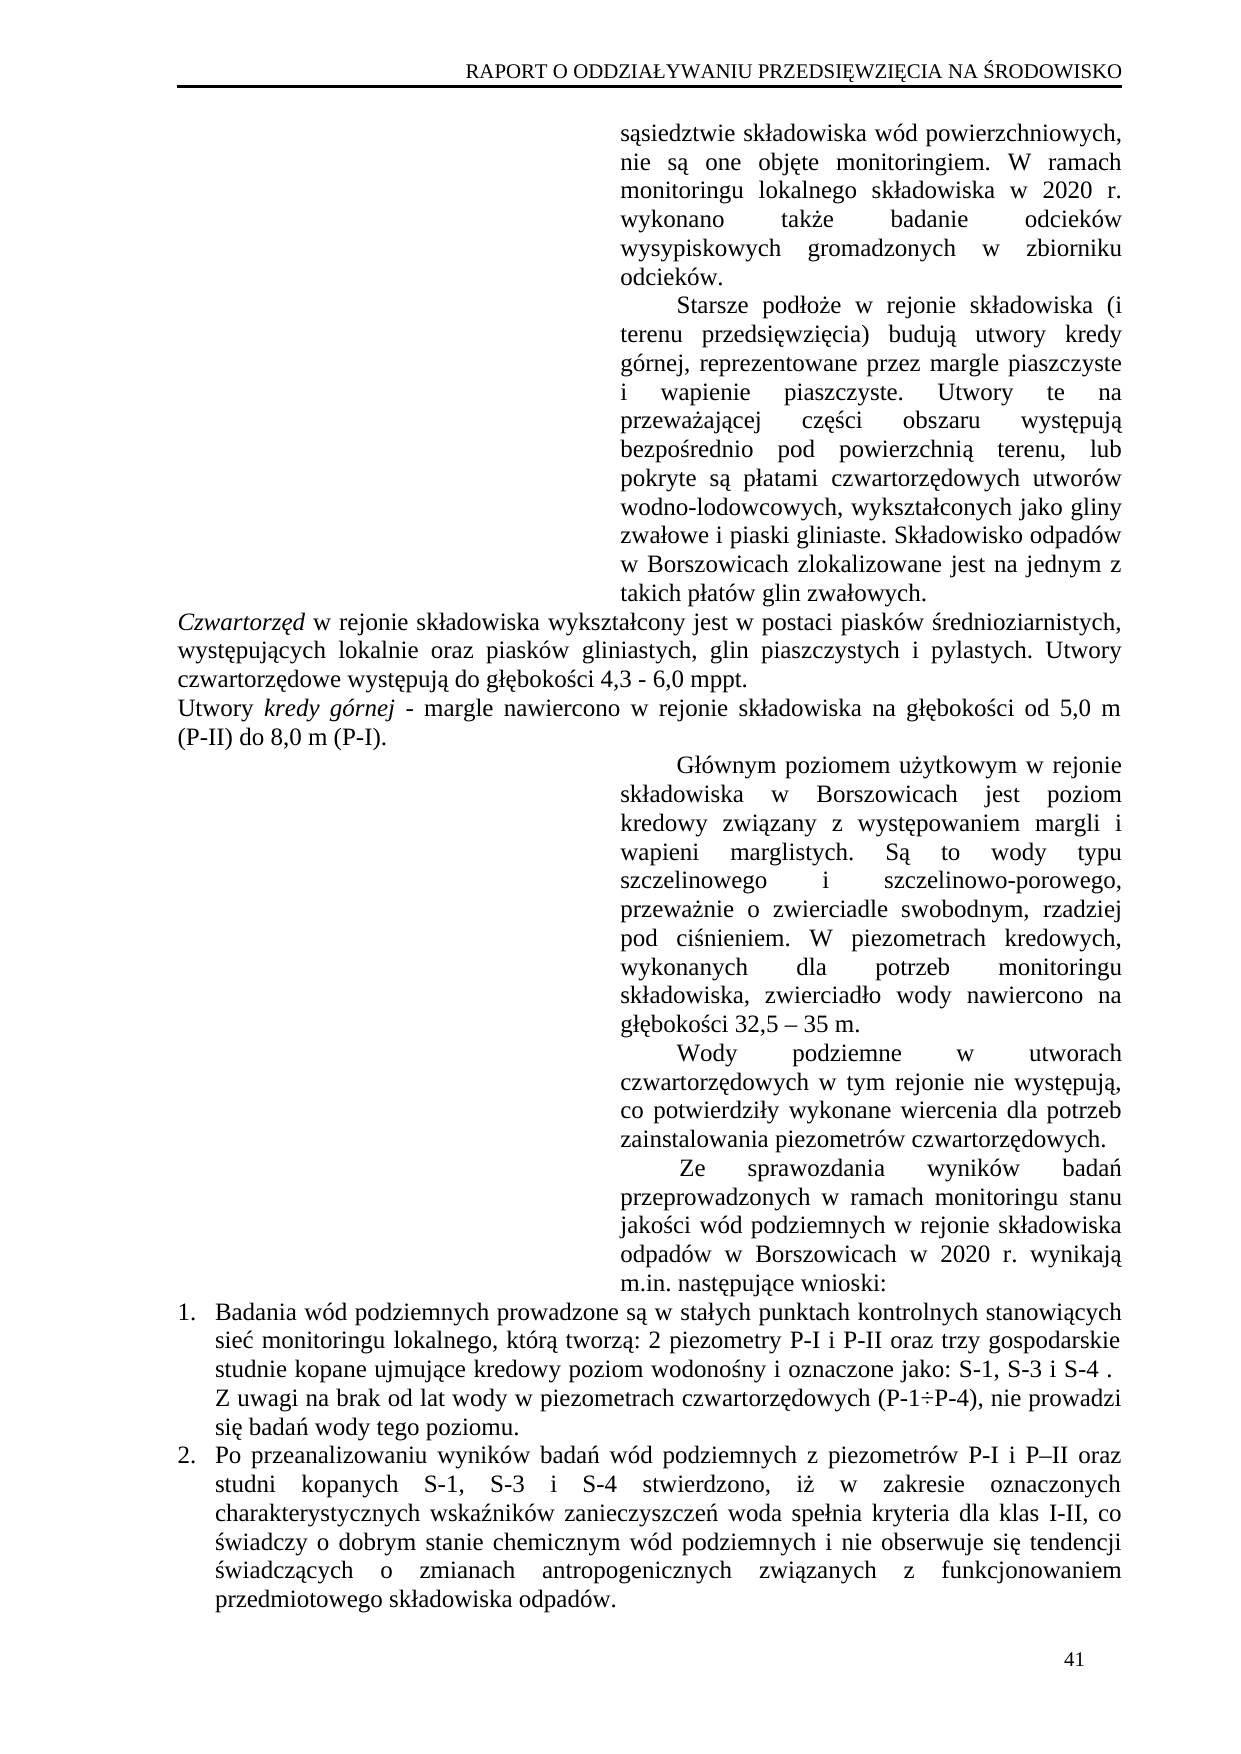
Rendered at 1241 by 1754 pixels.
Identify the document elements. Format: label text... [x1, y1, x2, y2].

list Po przeanalizowaniu wyników badań wód podziemnych z piezometrów P-I i P–II oraz studni kopanych S-1, S-3 i S-4 stwierdzono, iż w zakresie oznaczonych charakterystycznych wskaźników zanieczyszczeń woda spełnia kryteria dla klas I-II, co świadczy o dobrym stanie chemicznym wód podziemnych i nie obserwuje się tendencji świadczących o zmianach antropogenicznych związanych z funkcjonowaniem przedmiotowego składowiska odpadów. [177, 1441, 1122, 1613]
text Wody podziemne w utworach czwartorzędowych w tym rejonie nie występują, co potwierdziły wykonane wiercenia dla potrzeb zainstalowania piezometrów czwartorzędowych. [620, 1038, 1122, 1153]
text Ze sprawozdania wyników badań przeprowadzonych w ramach monitoringu stanu jakości wód podziemnych w rejonie składowiska odpadów w Borszowicach w 2020 r. wynikają m.in. następujące wnioski: [620, 1153, 1122, 1297]
text Starsze podłoże w rejonie składowiska (i terenu przedsięwzięcia) budują utwory kredy górnej, reprezentowane przez margle piaszczyste i wapienie piaszczyste. Utwory te na przeważającej części obszaru występują bezpośrednio pod powierzchnią terenu, lub pokryte są płatami czwartorzędowych utworów wodno-lodowcowych, wykształconych jako gliny zwałowe i piaski gliniaste. Składowisko odpadów w Borszowicach zlokalizowane jest na jednym z takich płatów glin zwałowych. [620, 291, 1122, 607]
text Utwory kredy górnej - margle nawiercono w rejonie składowiska na głębokości od 5,0 m (P-II) do 8,0 m (P-I). [177, 693, 1122, 751]
text Głównym poziomem użytkowym w rejonie składowiska w Borszowicach jest poziom kredowy związany z występowaniem margli i wapieni marglistych. Są to wody typu szczelinowego i szczelinowo-porowego, przeważnie o zwierciadle swobodnym, rzadziej pod ciśnieniem. W piezometrach kredowych, wykonanych dla potrzeb monitoringu składowiska, zwierciadło wody nawiercono na głębokości 32,5 – 35 m. [620, 751, 1122, 1038]
text Czwartorzęd w rejonie składowiska wykształcony jest w postaci piasków średnioziarnistych, występujących lokalnie oraz piasków gliniastych, glin piaszczystych i pylastych. Utwory czwartorzędowe występują do głębokości 4,3 - 6,0 mppt. [177, 607, 1122, 693]
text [620, 118, 1122, 291]
list Badania wód podziemnych prowadzone są w stałych punktach kontrolnych stanowiących sieć monitoringu lokalnego, którą tworzą: 2 piezometry P-I i P-II oraz trzy gospodarskie studnie kopane ujmujące kredowy poziom wodonośny i oznaczone jako: S-1, S-3 i S-4 . Z uwagi na brak od lat wody w piezometrach czwartorzędowych (P-1÷P-4), nie prowadzi się badań wody tego poziomu. [177, 1297, 1122, 1441]
